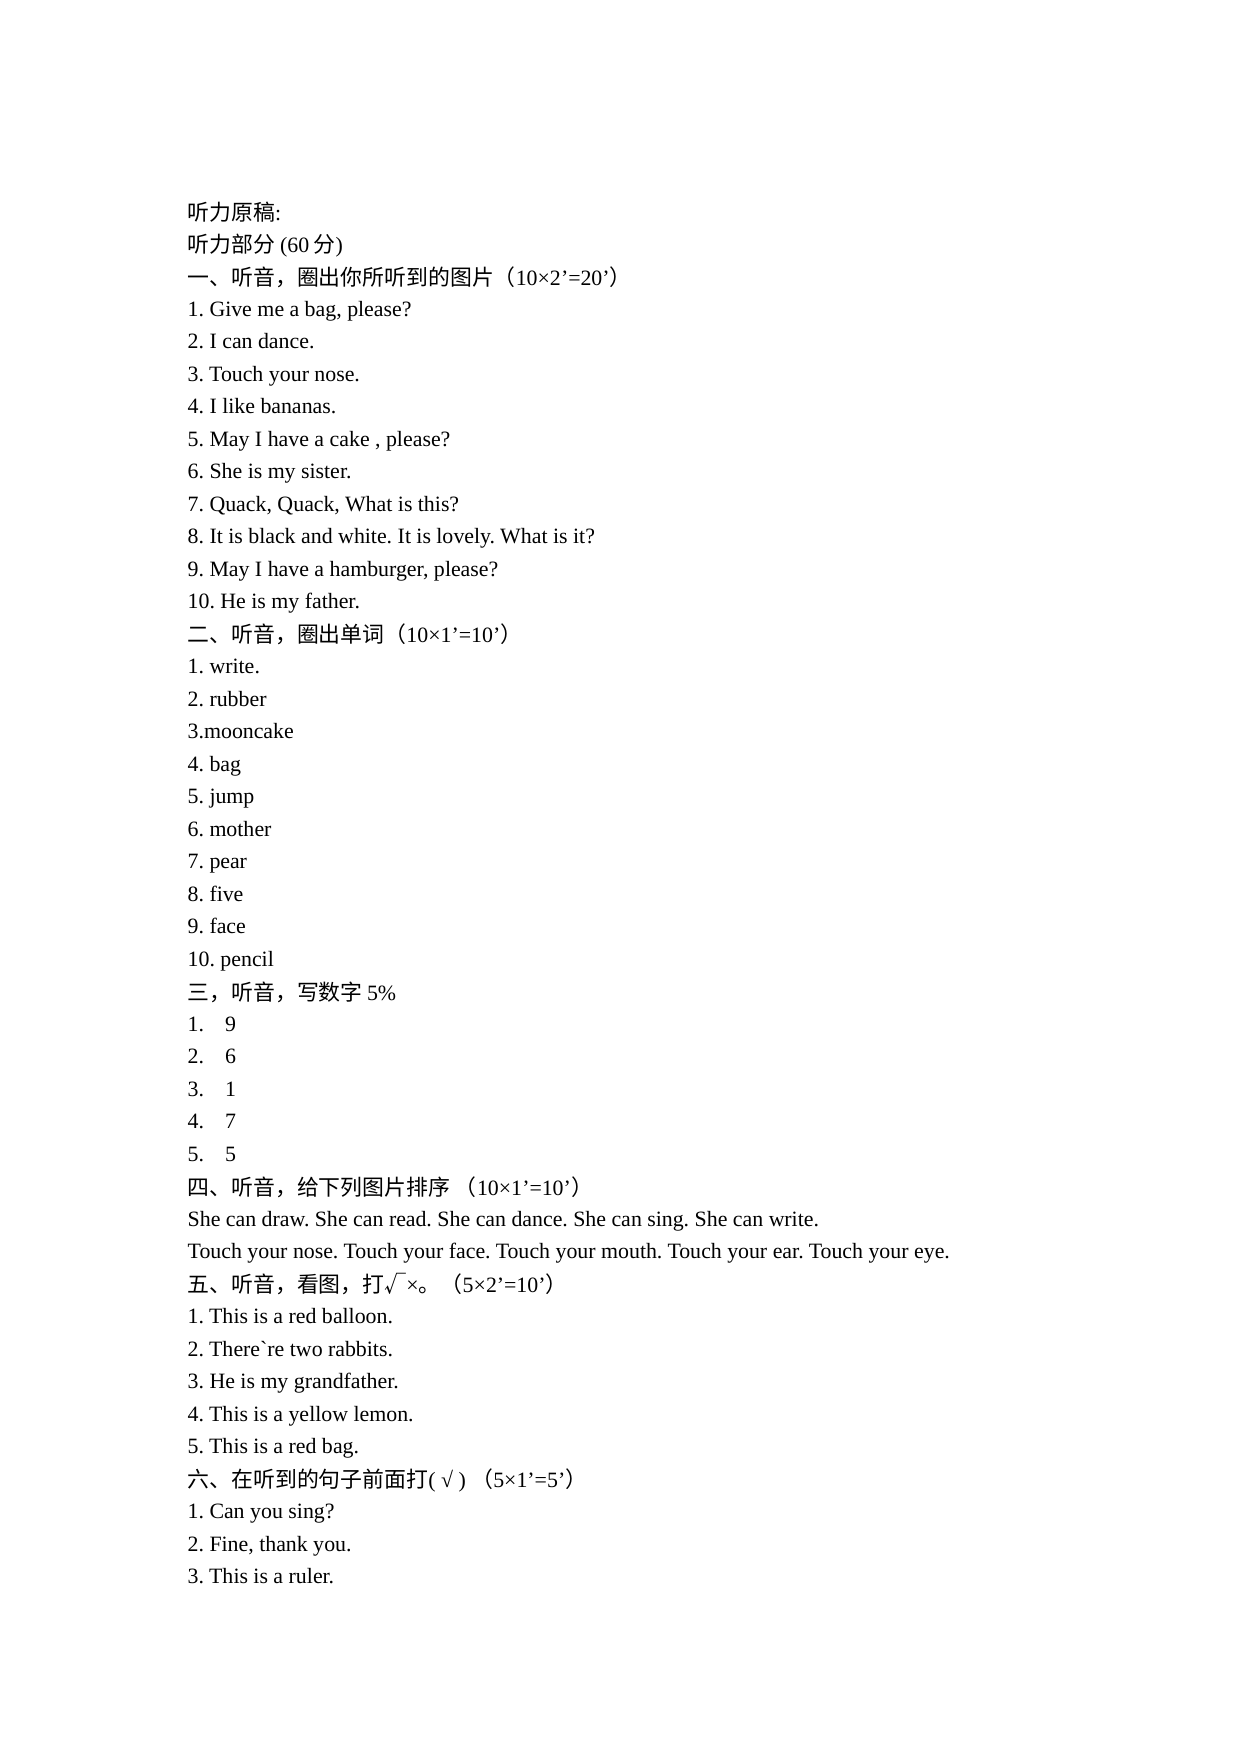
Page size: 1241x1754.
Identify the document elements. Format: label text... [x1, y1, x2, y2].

text 1. Give me a bag, please? [187, 292, 1053, 324]
list 5 [187, 1137, 1053, 1169]
list 9 [187, 1007, 1053, 1039]
text 2. I can dance. [187, 324, 1053, 357]
text She can draw. She can read. She can dance. She can sing. She can write. [187, 1202, 1053, 1234]
text 2. There`re two rabbits. [187, 1332, 1053, 1364]
text 6. She is my sister. [187, 454, 1053, 487]
text 1. This is a red balloon. [187, 1299, 1053, 1332]
list 6 [187, 1039, 1053, 1072]
text 五、听音，看图，打√×。（5×=） [187, 1267, 1053, 1299]
text 7. pear [187, 844, 1053, 877]
text 9. May I have a hamburger, please? [187, 552, 1053, 584]
text 5. May I have a cake , please? [187, 422, 1053, 454]
text 3. He is my grandfather. [187, 1364, 1053, 1397]
text 5. jump [187, 779, 1053, 812]
text 10. pencil [187, 942, 1053, 974]
text 4. bag [187, 747, 1053, 779]
text 6. mother [187, 812, 1053, 844]
text 4. This is a yellow lemon. [187, 1397, 1053, 1429]
text 3.mooncake [187, 714, 1053, 747]
text 六、在听到的句子前面打( √ ) （5×=） [187, 1462, 1053, 1494]
text 2. Fine, thank you. [187, 1527, 1053, 1559]
text 5. This is a red bag. [187, 1429, 1053, 1462]
text 1. write. [187, 649, 1053, 682]
text 三，听音，写数字5% [187, 974, 1053, 1007]
text 听力原稿: [187, 194, 1053, 227]
list 7 [187, 1104, 1053, 1137]
text 8. It is black and white. It is lovely. What is it? [187, 519, 1053, 552]
text 听力部分 (60分) [187, 227, 1053, 259]
text 10. He is my father. [187, 584, 1053, 617]
text 4. I like bananas. [187, 389, 1053, 422]
list 1 [187, 1072, 1053, 1104]
text 9. face [187, 909, 1053, 942]
text 四、听音，给下列图片排序 （10×=） [187, 1169, 1053, 1202]
text 1. Can you sing? [187, 1494, 1053, 1527]
text Touch your nose. Touch your face. Touch your mouth. Touch your ear. Touch your eye. [187, 1234, 1053, 1267]
text 8. five [187, 877, 1053, 909]
text 3. This is a ruler. [187, 1559, 1053, 1592]
text 2. rubber [187, 682, 1053, 714]
text 一、听音，圈出你所听到的图片（10×=） [187, 259, 1053, 292]
text 二、听音，圈出单词（10×=） [187, 617, 1053, 649]
text 7. Quack, Quack, What is this? [187, 487, 1053, 519]
text 3. Touch your nose. [187, 357, 1053, 389]
